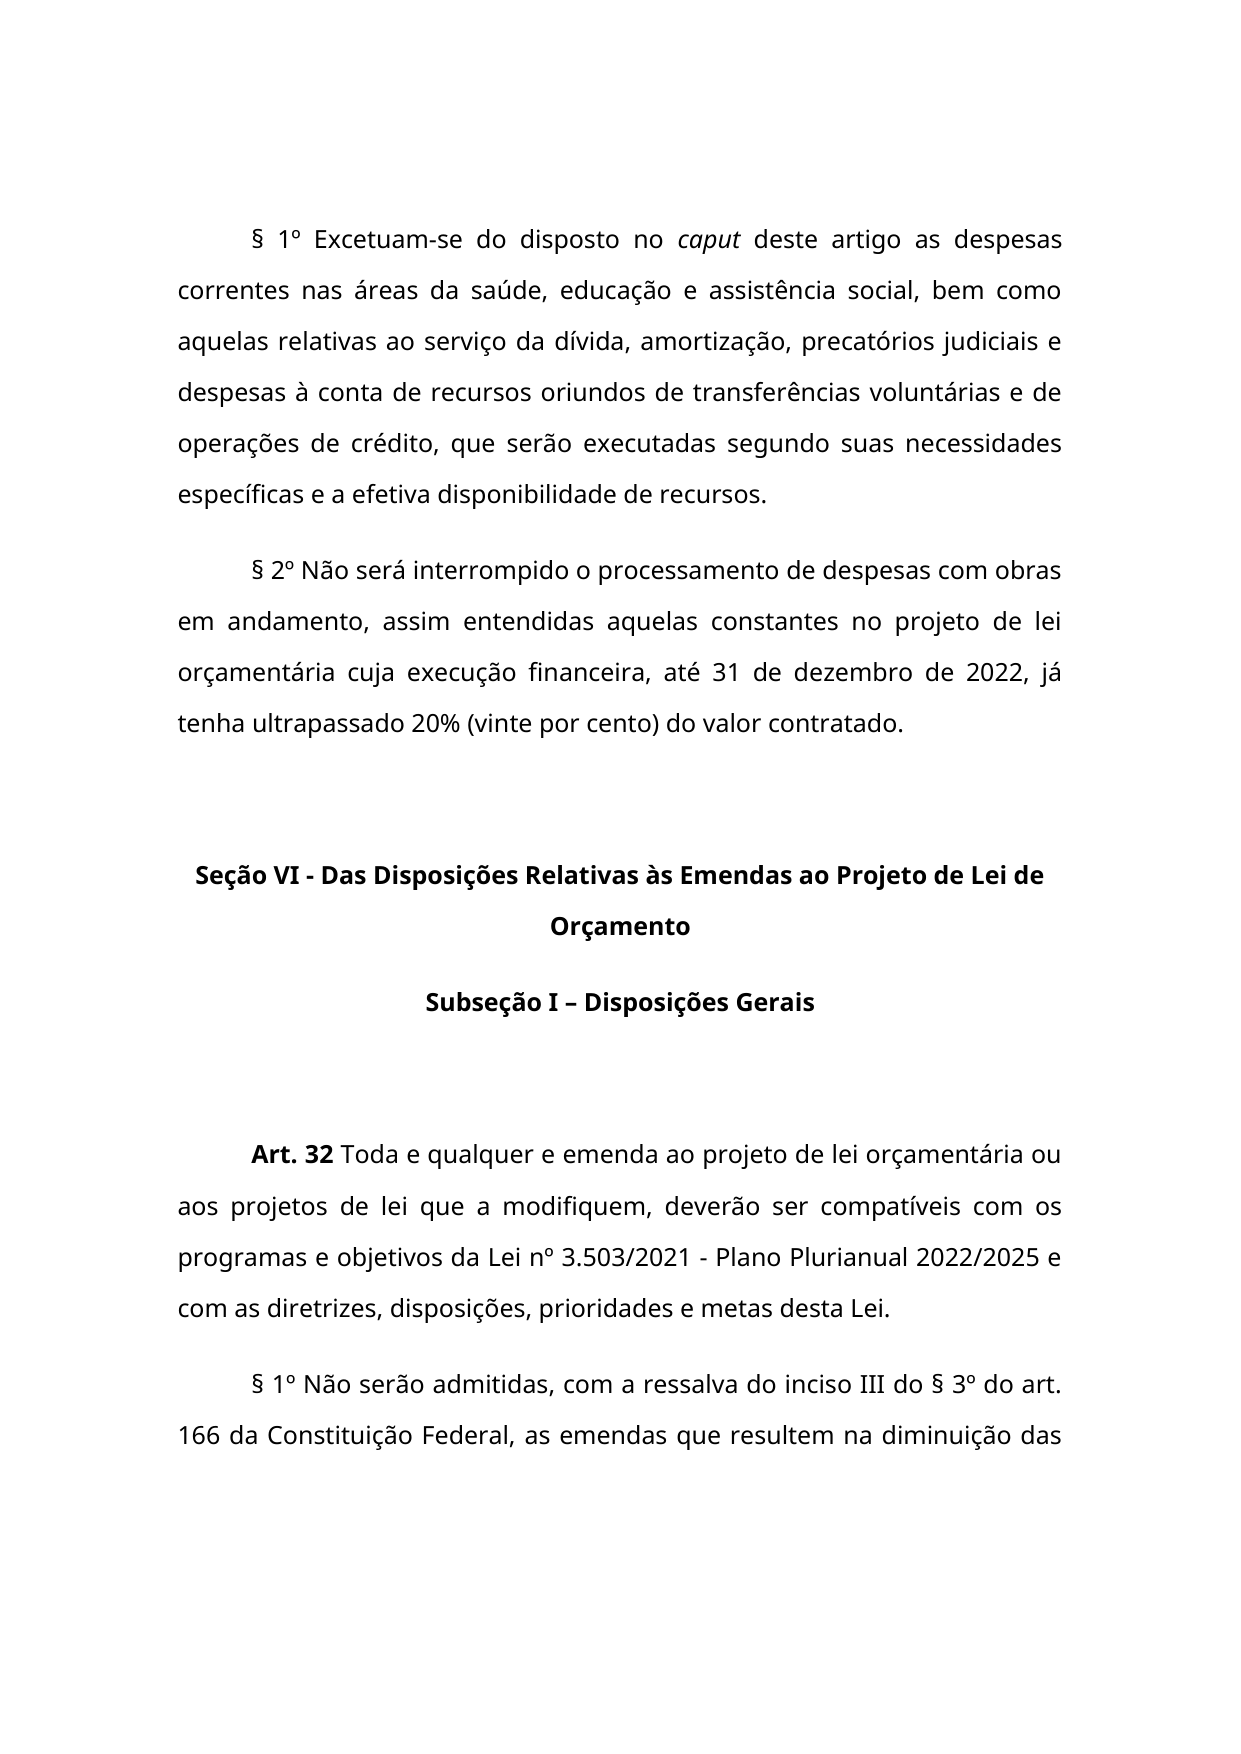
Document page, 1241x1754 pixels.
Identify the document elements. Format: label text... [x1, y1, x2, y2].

text Subseção I – Disposições Gerais [177, 985, 1063, 1019]
text Seção VI - Das Disposições Relativas às Emendas ao Projeto de Lei de Orçamento [177, 858, 1063, 943]
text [177, 1366, 1063, 1451]
text § 2º Não será interrompido o processamento de despesas com obras em andamento, assim entendidas aquelas constantes no projeto de lei orçamentária cuja execução financeira, até 31 de dezembro de 2022, já tenha ultrapassado 20% (vinte por cento) do valor contratado. [177, 553, 1063, 740]
text Art. 32 Toda e qualquer e emenda ao projeto de lei orçamentária ou aos projetos de lei que a modifiquem, deverão ser compatíveis com os programas e objetivos da Lei nº 3.503/2021 - Plano Plurianual 2022/2025 e com as diretrizes, disposições, prioridades e metas desta Lei. [177, 1137, 1063, 1324]
text § 1º Excetuam-se do disposto no caput deste artigo as despesas correntes nas áreas da saúde, educação e assistência social, bem como aquelas relativas ao serviço da dívida, amortização, precatórios judiciais e despesas à conta de recursos oriundos de transferências voluntárias e de operações de crédito, que serão executadas segundo suas necessidades específicas e a efetiva disponibilidade de recursos. [177, 222, 1063, 511]
